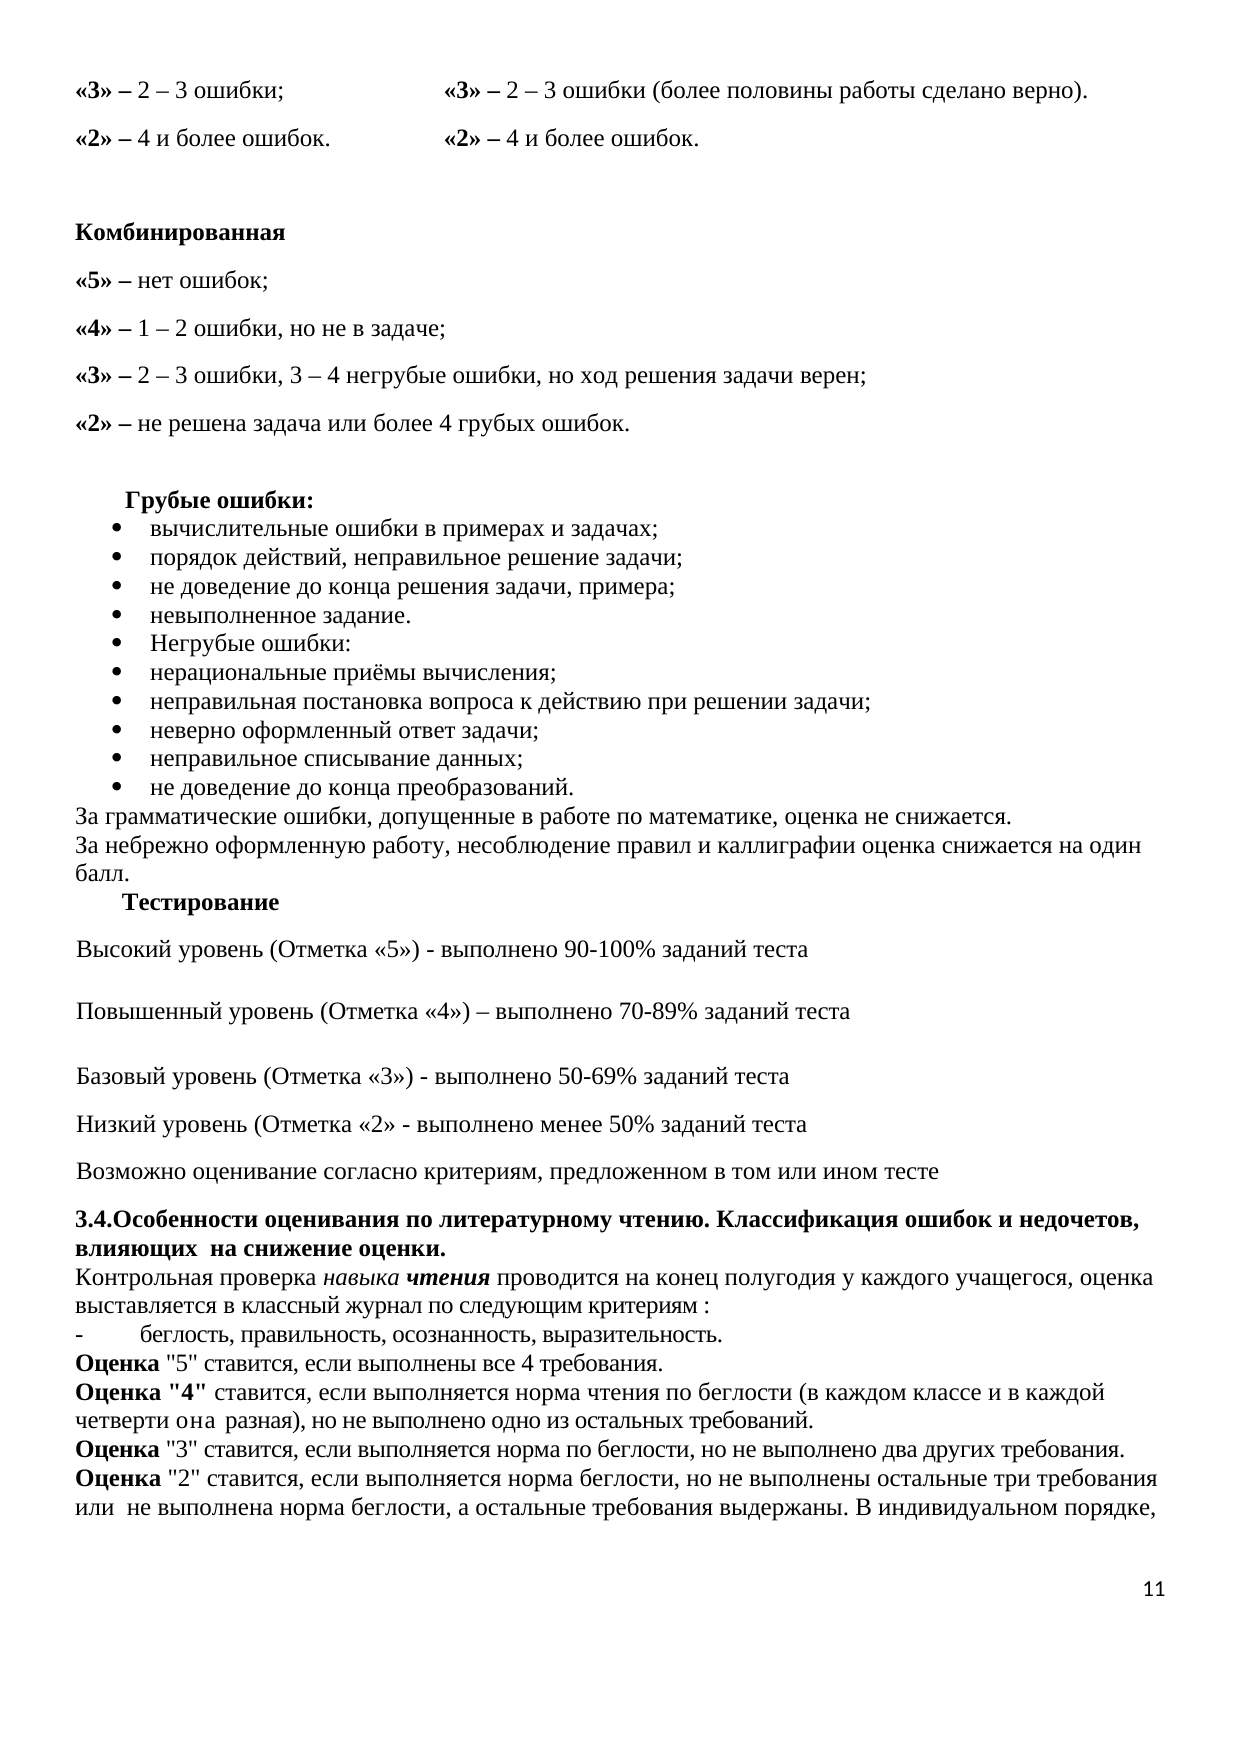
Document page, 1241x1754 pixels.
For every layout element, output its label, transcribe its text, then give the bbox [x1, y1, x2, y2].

text Контрольная проверка навыка чтения проводится на конец полугодия у каждого учащегося, оценка выставляется в классный журнал по следующим критериям : [75, 1262, 1165, 1319]
text Комбинированная [75, 217, 1165, 246]
text «2» – 4 и более ошибок. «2» – 4 и более ошибок. [75, 123, 1165, 151]
text - беглость, правильность, осознанность, выразительность. [75, 1319, 1165, 1348]
text Повышенный уровень (Отметка «4») – выполнено 70-89% заданий теста [76, 996, 1165, 1025]
list не доведение до конца решения задачи, примера; [112, 571, 1165, 600]
text «5» – нет ошибок; [75, 265, 1165, 294]
list не доведение до конца преобразований. [112, 772, 1165, 801]
list неправильное списывание данных; [112, 743, 1165, 772]
text Оценка "4" ставится, если выполняется норма чтения по беглости (в каждом классе и в каждой четверти она разная), но не выполнено одно из остальных требований. [75, 1377, 1165, 1434]
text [75, 1463, 1165, 1520]
text Тестирование [122, 887, 1165, 916]
list неверно оформленный ответ задачи; [112, 715, 1165, 743]
text Грубые ошибки: [75, 485, 1165, 513]
list невыполненное задание. [112, 600, 1165, 628]
list нерациональные приёмы вычисления; [112, 657, 1165, 686]
text Низкий уровень (Отметка «2» - выполнено менее 50% заданий теста [76, 1109, 1165, 1137]
text За грамматические ошибки, допущенные в работе по математике, оценка не снижается. [75, 801, 1165, 830]
text 3.4.Особенности оценивания по литературному чтению. Классификация ошибок и недочетов, влияющих на снижение оценки. [75, 1204, 1165, 1262]
list неправильная постановка вопроса к действию при решении задачи; [112, 686, 1165, 715]
text За небрежно оформленную работу, несоблюдение правил и каллиграфии оценка снижается на один балл. [75, 830, 1165, 887]
list вычислительные ошибки в примерах и задачах; [112, 513, 1165, 542]
text Оценка "5" ставится, если выполнены все 4 требования. [75, 1348, 1165, 1377]
list порядок действий, неправильное решение задачи; [112, 542, 1165, 571]
text Высокий уровень (Отметка «5») - выполнено 90-100% заданий теста [76, 935, 1165, 963]
text Возможно оценивание согласно критериям, предложенном в том или ином тесте [76, 1156, 1165, 1185]
list Негрубые ошибки: [112, 628, 1165, 657]
text «3» – 2 – 3 ошибки, 3 – 4 негрубые ошибки, но ход решения задачи верен; [75, 361, 1165, 389]
text «4» – 1 – 2 ошибки, но не в задаче; [75, 313, 1165, 342]
text Оценка "3" ставится, если выполняется норма по беглости, но не выполнено два других требования. [75, 1434, 1165, 1463]
text «3» – 2 – 3 ошибки; «3» – 2 – 3 ошибки (более половины работы сделано верно). [75, 75, 1165, 104]
text Базовый уровень (Отметка «3») - выполнено 50-69% заданий теста [76, 1061, 1165, 1090]
text «2» – не решена задача или более 4 грубых ошибок. [75, 408, 1165, 437]
